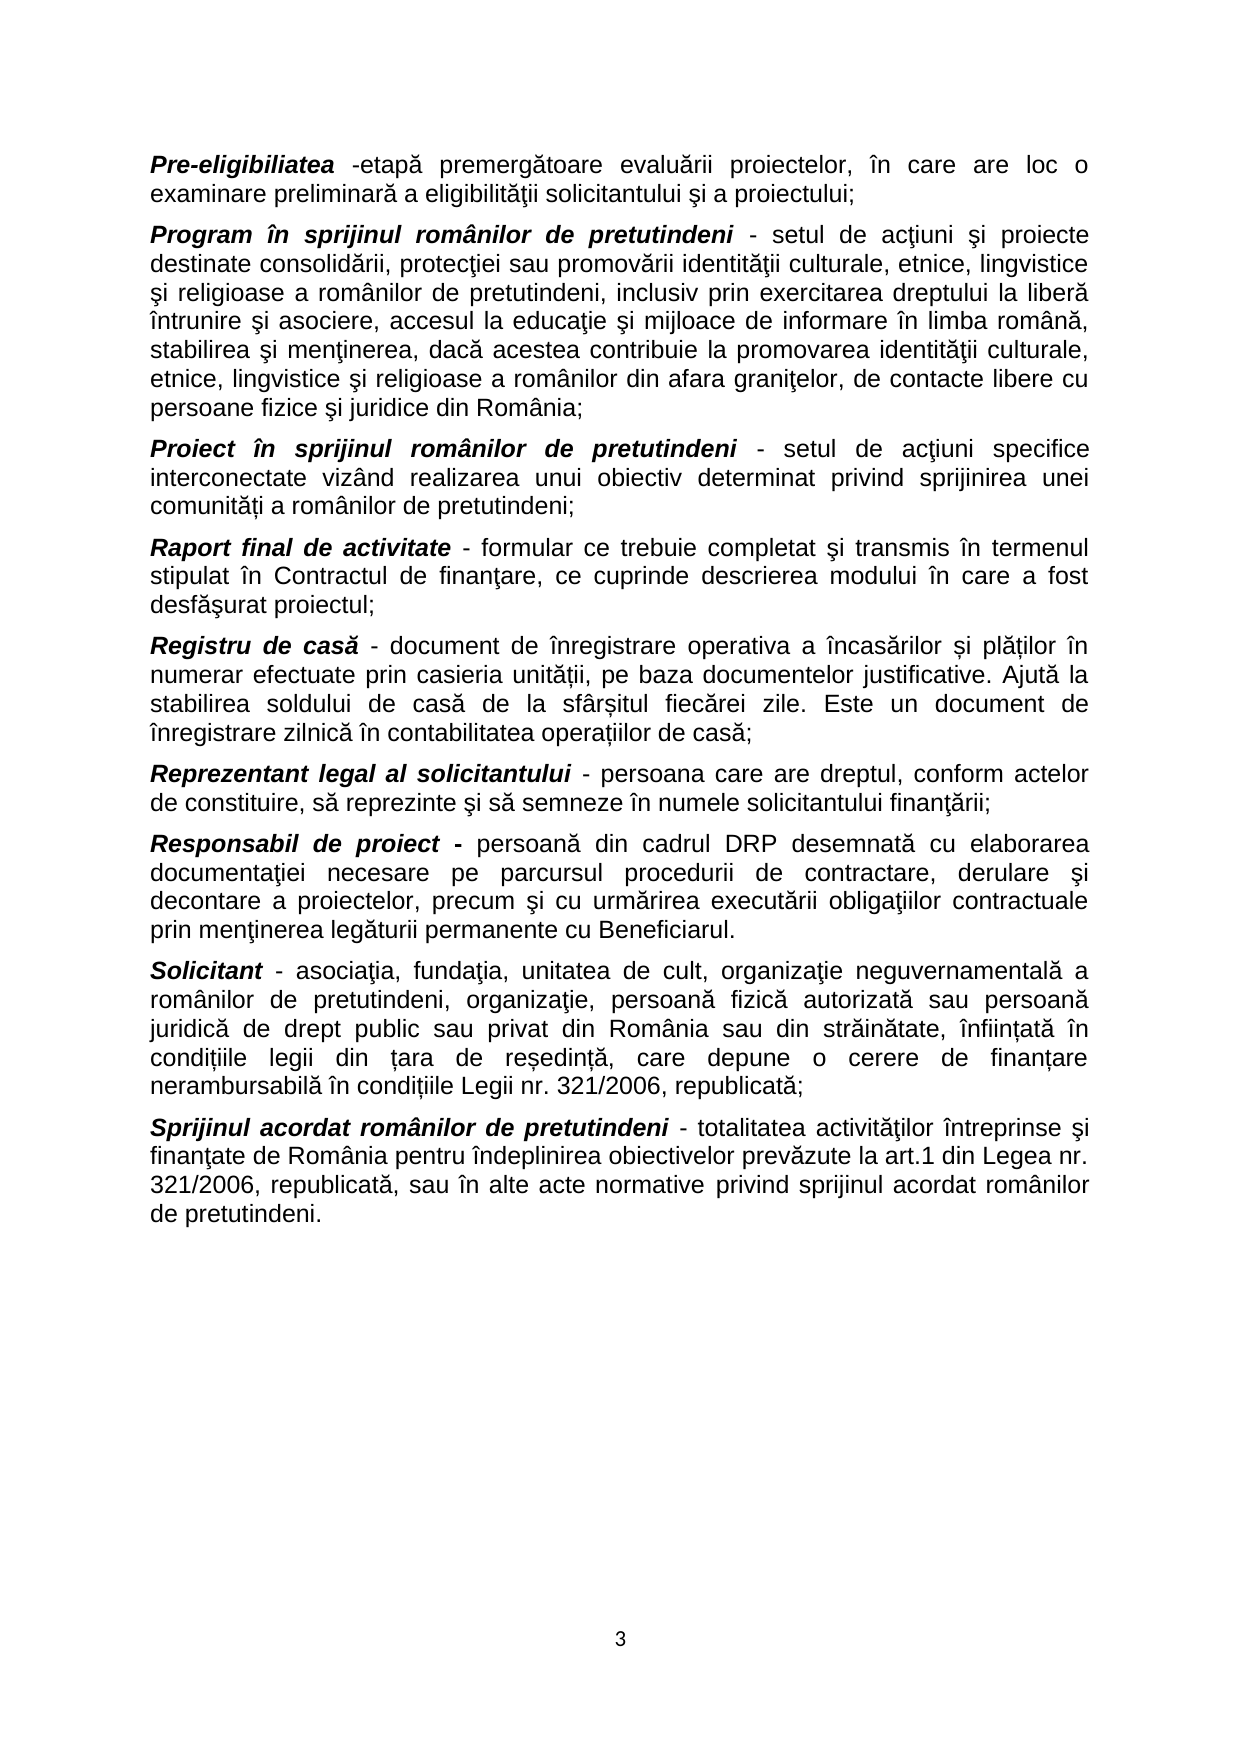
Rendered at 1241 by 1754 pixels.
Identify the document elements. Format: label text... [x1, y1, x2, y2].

text Solicitant - asociaţia, fundaţia, unitatea de cult, organizaţie neguvernamentală a românilor de pretutindeni, organizaţie, persoană fizică autorizată sau persoană juridică de drept public sau privat din România sau din străinătate, înființată în condițiile legii din țara de reședință, care depune o cerere de finanțare nerambursabilă în condițiile Legii nr. 321/2006, republicată; [150, 956, 1090, 1100]
text Proiect în sprijinul românilor de pretutindeni - setul de acţiuni specifice interconectate vizând realizarea unui obiectiv determinat privind sprijinirea unei comunități a românilor de pretutindeni; [150, 434, 1090, 520]
text Pre-eligibiliatea -etapă premergătoare evaluării proiectelor, în care are loc o examinare preliminară a eligibilităţii solicitantului şi a proiectului; [150, 150, 1090, 207]
text Registru de casă - document de înregistrare operativa a încasărilor și plăților în numerar efectuate prin casieria unității, pe baza documentelor justificative. Ajută la stabilirea soldului de casă de la sfârșitul fiecărei zile. Este un document de înregistrare zilnică în contabilitatea operațiilor de casă; [150, 631, 1090, 746]
text Program în sprijinul românilor de pretutindeni - setul de acţiuni şi proiecte destinate consolidării, protecţiei sau promovării identităţii culturale, etnice, lingvistice şi religioase a românilor de pretutindeni, inclusiv prin exercitarea dreptului la liberă întrunire şi asociere, accesul la educaţie şi mijloace de informare în limba română, stabilirea şi menţinerea, dacă acestea contribuie la promovarea identităţii culturale, etnice, lingvistice şi religioase a românilor din afara graniţelor, de contacte libere cu persoane fizice şi juridice din România; [150, 220, 1090, 421]
text Raport final de activitate - formular ce trebuie completat şi transmis în termenul stipulat în Contractul de finanţare, ce cuprinde descrierea modului în care a fost desfăşurat proiectul; [150, 532, 1090, 619]
text Sprijinul acordat românilor de pretutindeni - totalitatea activităţilor întreprinse şi finanţate de România pentru îndeplinirea obiectivelor prevăzute la art.1 din Legea nr. 321/2006, republicată, sau în alte acte normative privind sprijinul acordat românilor de pretutindeni. [150, 1112, 1090, 1227]
text Reprezentant legal al solicitantului - persoana care are dreptul, conform actelor de constituire, să reprezinte şi să semneze în numele solicitantului finanţării; [150, 759, 1090, 816]
text Responsabil de proiect - persoană din cadrul DRP desemnată cu elaborarea documentaţiei necesare pe parcursul procedurii de contractare, derulare şi decontare a proiectelor, precum şi cu urmărirea executării obligaţiilor contractuale prin menţinerea legăturii permanente cu Beneficiarul. [150, 829, 1090, 944]
